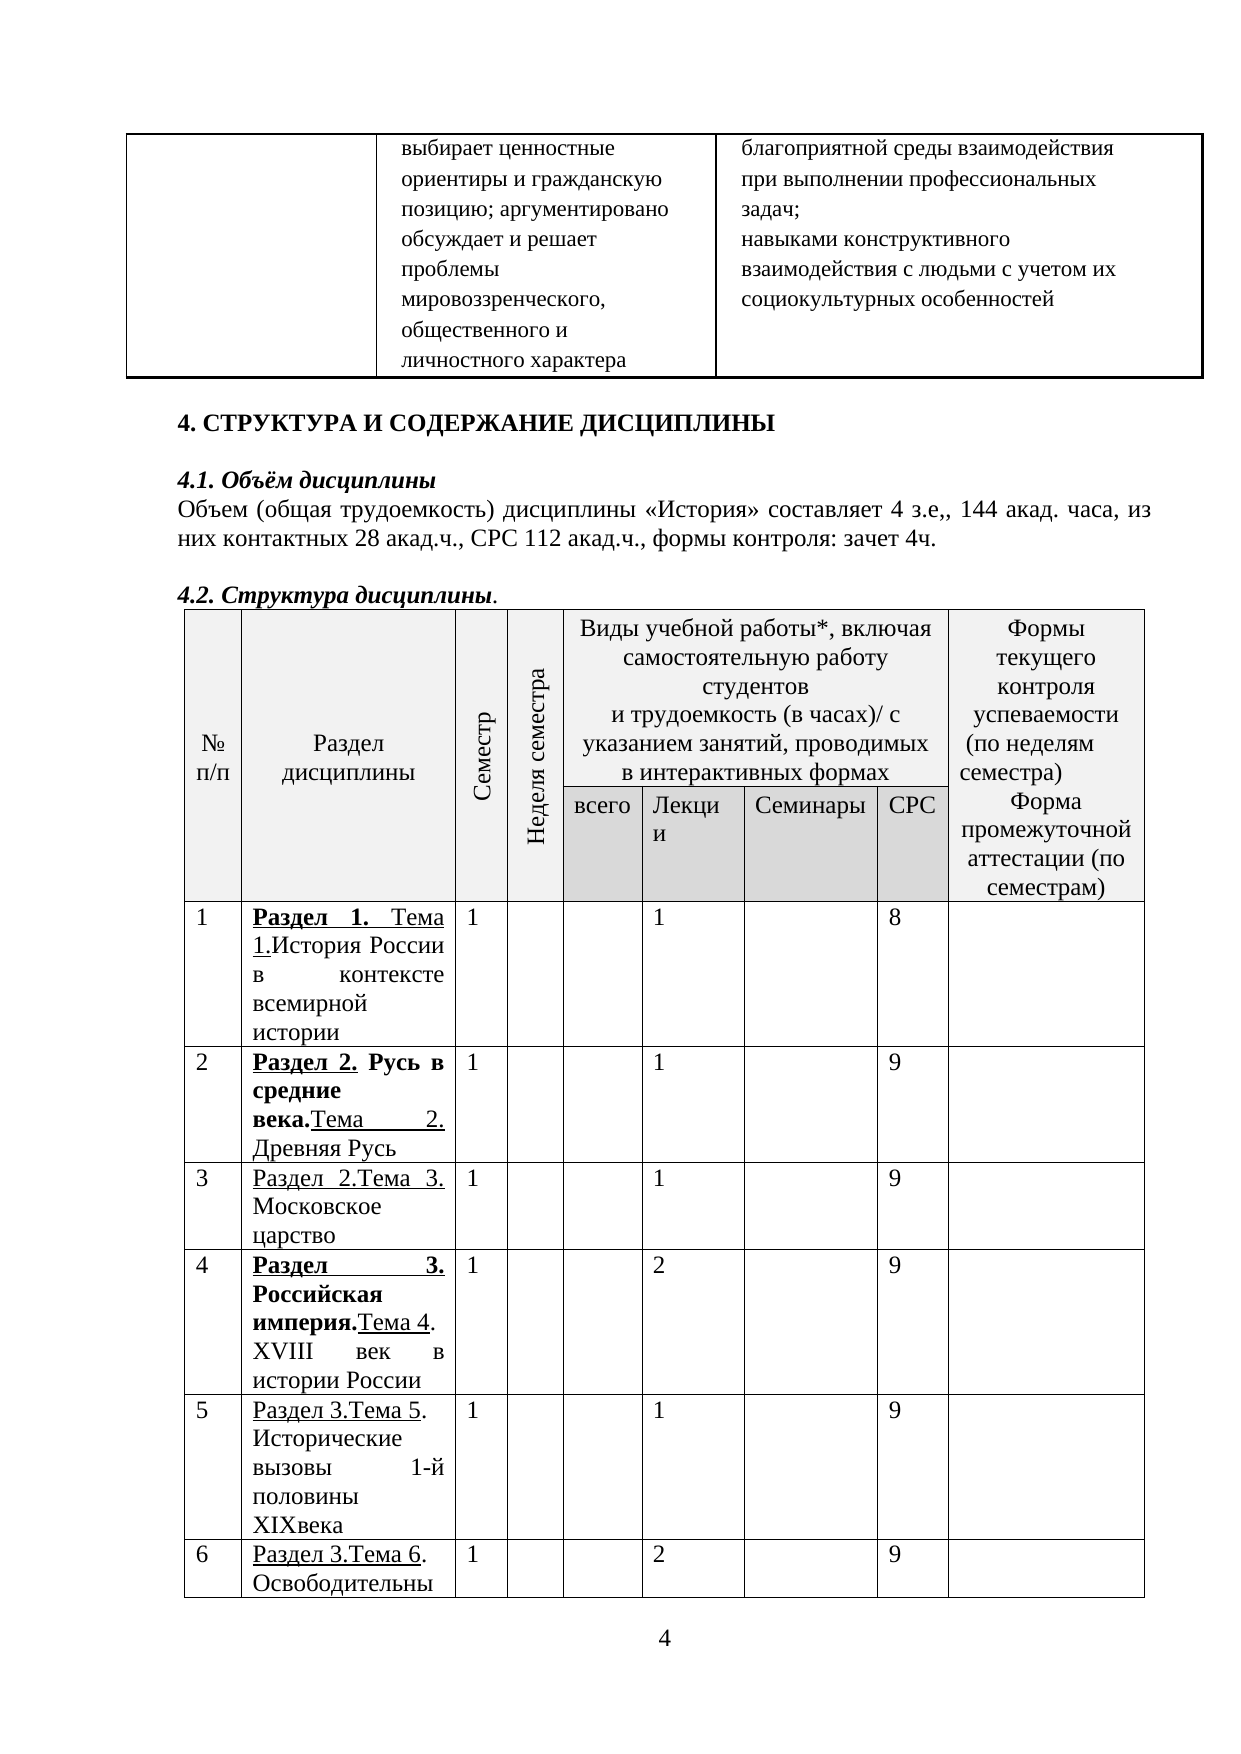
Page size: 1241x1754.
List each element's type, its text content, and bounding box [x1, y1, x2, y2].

table_cell 1 [456, 1540, 507, 1597]
table_cell [949, 1250, 1144, 1394]
table_cell [745, 1540, 877, 1597]
text 4. СТРУКТУРА И СОДЕРЖАНИЕ ДИСЦИПЛИНЫ [177, 408, 1152, 437]
table_cell [745, 1047, 877, 1162]
table_header Семестр [456, 610, 507, 901]
text 4.2. Структура дисциплины. [177, 581, 1152, 609]
table_cell Раздел 3.Тема 6. Освободительные реформы и их последствия (2-я половина XIX в.) [242, 1540, 455, 1597]
table_cell [508, 1250, 563, 1394]
table_header Виды учебной работы*, включая самостоятельную работу студентов и трудоемкость (в часах)/ с указанием занятий, проводимых в интерактивных формах [564, 610, 948, 786]
table_cell Раздел 2. Русь в средние века.Тема 2. Древняя Русь [242, 1047, 455, 1162]
table_cell [745, 1395, 877, 1538]
table_header Неделя семестра [508, 610, 563, 901]
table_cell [377, 135, 715, 376]
table_cell Раздел 1. Тема 1.История России в контексте всемирной истории [242, 902, 455, 1046]
table_cell [949, 902, 1144, 1046]
table_cell [564, 902, 642, 1046]
table_cell [745, 902, 877, 1046]
table_cell 1 [185, 902, 241, 1046]
table_cell [508, 1047, 563, 1162]
table_cell СРС [878, 787, 948, 901]
table_cell [508, 1540, 563, 1597]
table_cell 1 [643, 1047, 744, 1162]
table_cell [564, 1540, 642, 1597]
table_cell 5 [185, 1395, 241, 1538]
table_cell [564, 1163, 642, 1249]
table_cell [717, 135, 1201, 376]
text Объем (общая трудоемкость) дисциплины «История» составляет 4 з.е,, 144 акад. часа, из них контактных 28 акад.ч., СРС 112 акад.ч., формы контроля: зачет 4ч. [177, 494, 1152, 552]
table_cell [127, 135, 376, 376]
table_cell 8 [878, 902, 948, 1046]
table_cell [508, 1395, 563, 1538]
table_cell 2 [185, 1047, 241, 1162]
table_cell 9 [878, 1540, 948, 1597]
table_cell 2 [643, 1540, 744, 1597]
text 4.1. Объём дисциплины [177, 466, 1152, 494]
table_cell 9 [878, 1163, 948, 1249]
table_cell 1 [643, 1163, 744, 1249]
table_cell всего [564, 787, 642, 901]
table_cell 1 [643, 902, 744, 1046]
table_cell 1 [456, 1163, 507, 1249]
table_cell 3 [185, 1163, 241, 1249]
table_cell 9 [878, 1047, 948, 1162]
table_cell 2 [643, 1250, 744, 1394]
table_cell 9 [878, 1395, 948, 1538]
table_cell [745, 1163, 877, 1249]
table_cell [949, 1395, 1144, 1538]
table_cell Семинары [745, 787, 877, 901]
table_cell [564, 1250, 642, 1394]
table_cell [949, 1047, 1144, 1162]
table_cell 4 [185, 1250, 241, 1394]
table_cell [949, 1163, 1144, 1249]
table_header Формы текущего контроля успеваемости (по неделям семестра) Форма промежуточной аттестации (по семестрам) [949, 610, 1144, 901]
table_cell 1 [456, 1250, 507, 1394]
table_cell 1 [456, 1395, 507, 1538]
table_cell 1 [456, 1047, 507, 1162]
table_cell Раздел 3.Тема 5. Исторические вызовы 1-й половины XIXвека [242, 1395, 455, 1538]
table_cell Раздел 2.Тема 3. Московское царство [242, 1163, 455, 1249]
table_header Раздел дисциплины [242, 610, 455, 901]
table_cell Лекции [643, 787, 744, 901]
table_cell Раздел 3. Российская империя.Тема 4. XVIII век в истории России [242, 1250, 455, 1394]
table_cell [745, 1250, 877, 1394]
table_cell [564, 1395, 642, 1538]
table_cell 6 [185, 1540, 241, 1597]
table_cell [508, 902, 563, 1046]
table_cell 1 [643, 1395, 744, 1538]
table_cell [508, 1163, 563, 1249]
table_cell 1 [456, 902, 507, 1046]
table_header № п/п [185, 610, 241, 901]
table_cell 9 [878, 1250, 948, 1394]
table_cell [949, 1540, 1144, 1597]
table_cell [564, 1047, 642, 1162]
